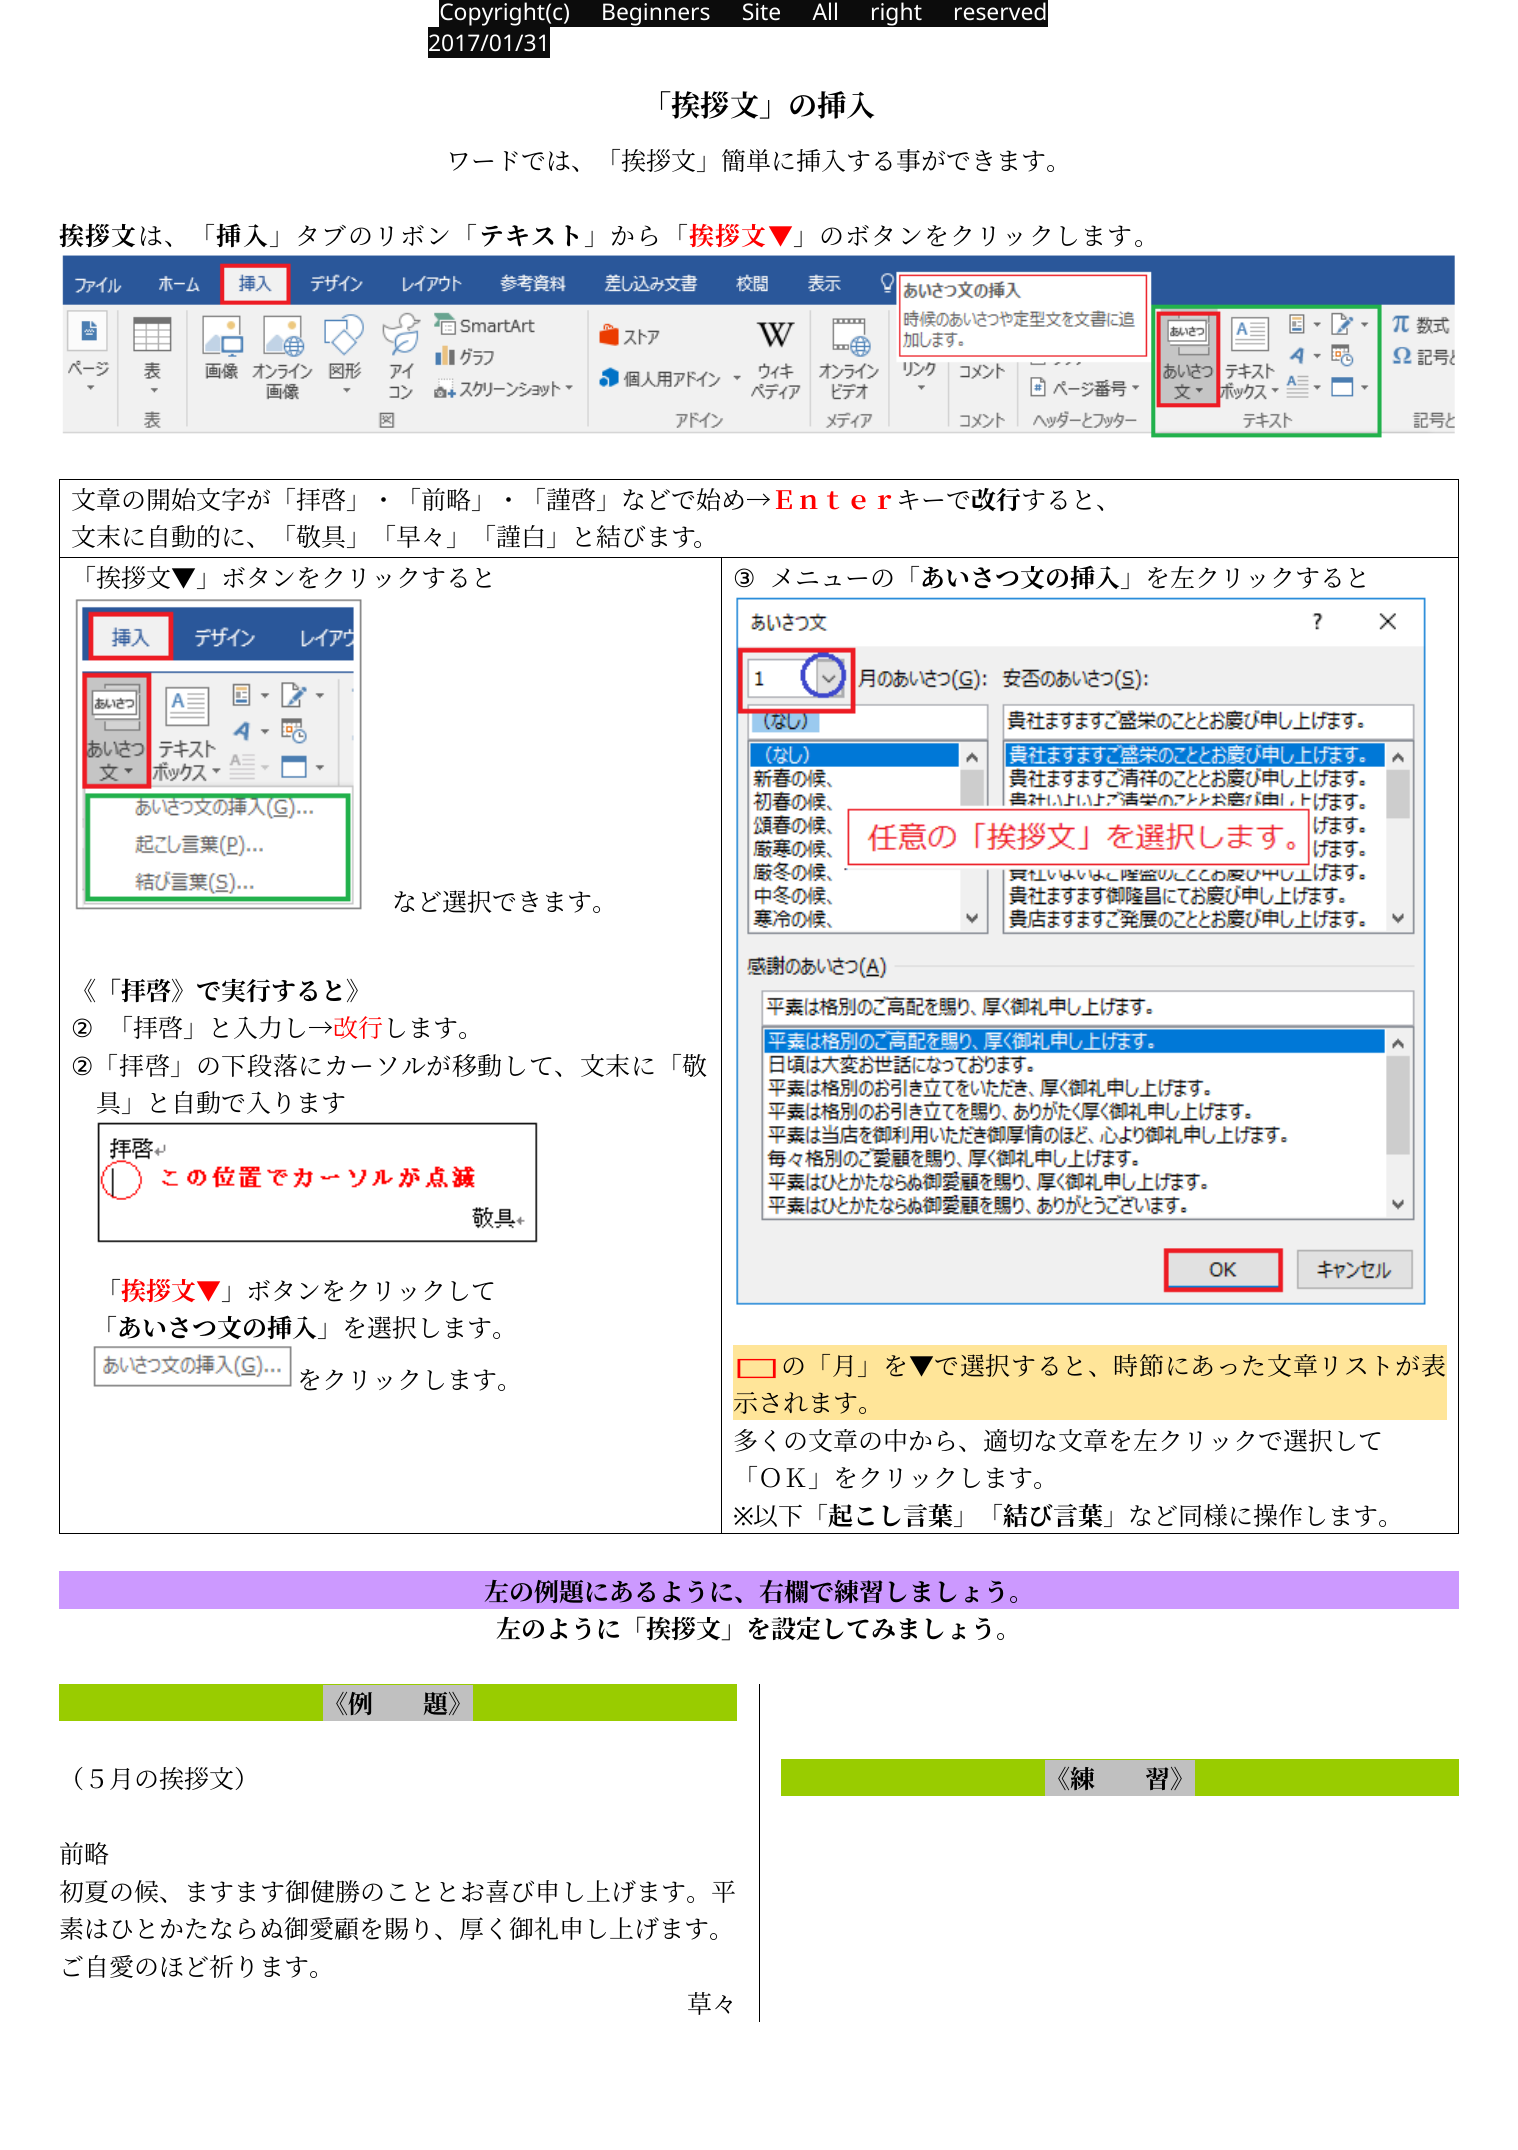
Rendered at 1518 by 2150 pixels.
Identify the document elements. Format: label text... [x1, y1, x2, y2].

text 挨拶文は、「挿入」タブのリボン「テキスト」から「挨拶文▼」のボタンをクリックします。 [59, 216, 1459, 253]
text 「挨拶文」の挿入 [59, 66, 1459, 141]
text 初夏の候、ますます御健勝のこととお喜び申し上げます。平素はひとかたならぬ御愛顧を賜り、厚く御礼申し上げます。 [59, 1871, 737, 1946]
text 左のように「挨拶文」を設定してみましょう。 [59, 1609, 1459, 1646]
text （５月の挨拶文） [59, 1759, 737, 1796]
picture [95, 1120, 541, 1247]
table_cell 「挨拶文▼」ボタンをクリックすると など選択できます。 《「拝啓》で実行すると》 「拝啓」と入力し→改行します。 ②「拝啓」の下段落にカーソルが移動して、文末に「敬具」と自動で入ります 「挨拶文▼」ボタンをクリックして 「あいさつ文の挿入」を選択します。 をクリックします。 [60, 558, 721, 1533]
picture [59, 253, 1459, 443]
text 左の例題にあるように、右欄で練習しましょう。 [59, 1571, 1459, 1609]
text ワードでは、「挨拶文」簡単に挿入する事ができます。 [59, 141, 1459, 179]
text ご自愛のほど祈ります。 [59, 1946, 737, 1984]
table_header 文章の開始文字が「拝啓」・「前略」・「謹啓」などで始め→Ｅｎｔｅｒキーで改行すると、 文末に自動的に、「敬具」「早々」「謹白」と結びます。 [60, 480, 1458, 557]
picture [91, 1345, 298, 1390]
text 《例 題》 [59, 1684, 737, 1721]
text 草々 [59, 1984, 737, 2021]
text 前略 [59, 1834, 737, 1871]
table_cell メニューの「あいさつ文の挿入」を左クリックすると □の「月」を▼で選択すると、時節にあった文章リストが表示されます。 多くの文章の中から、適切な文章を左クリックで選択して 「ＯＫ」をクリックします。 ※以下「起こし言葉」「結び言葉」など同様に操作します。 [722, 558, 1458, 1533]
picture [732, 595, 1432, 1308]
picture [70, 595, 368, 911]
text 《練 習》 [781, 1759, 1459, 1796]
